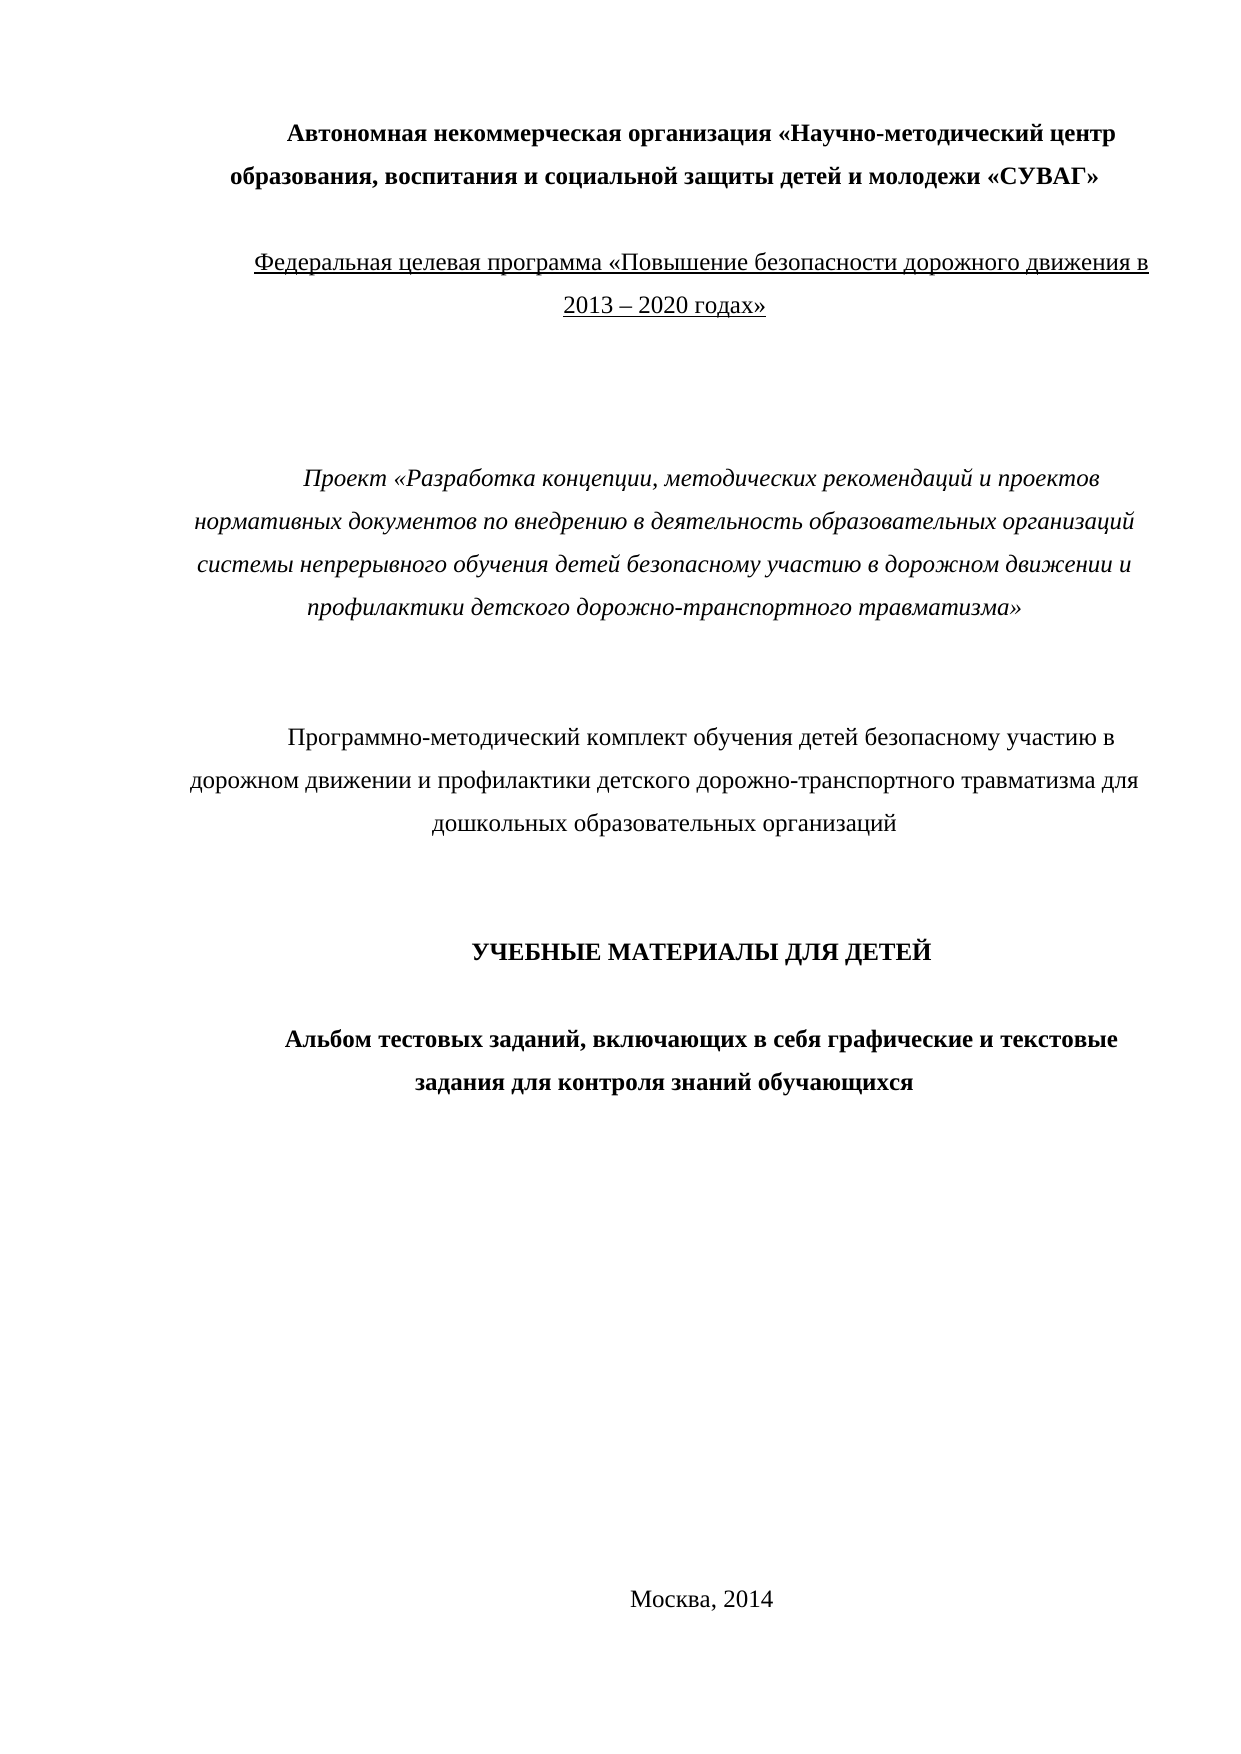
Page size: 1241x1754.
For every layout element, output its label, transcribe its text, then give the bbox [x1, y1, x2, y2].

text Альбом тестовых заданий, включающих в себя графические и текстовые задания для контроля знаний обучающихся [177, 1024, 1152, 1096]
text Проект «Разработка концепции, методических рекомендаций и проектов нормативных документов по внедрению в деятельность образовательных организаций системы непрерывного обучения детей безопасному участию в дорожном движении и профилактики детского дорожно-транспортного травматизма» [177, 463, 1152, 621]
text Автономная некоммерческая организация «Научно-методический центр образования, воспитания и социальной защиты детей и молодежи «СУВАГ» [177, 118, 1152, 190]
text Москва, 2014 [177, 1584, 1152, 1613]
text Программно-методический комплект обучения детей безопасному участию в дорожном движении и профилактики детского дорожно-транспортного травматизма для дошкольных образовательных организаций [177, 722, 1152, 837]
text Федеральная целевая программа «Повышение безопасности дорожного движения в 2013 – 2020 годах» [177, 247, 1152, 319]
text УЧЕБНЫЕ МАТЕРИАЛЫ ДЛЯ ДЕТЕЙ [177, 937, 1152, 966]
